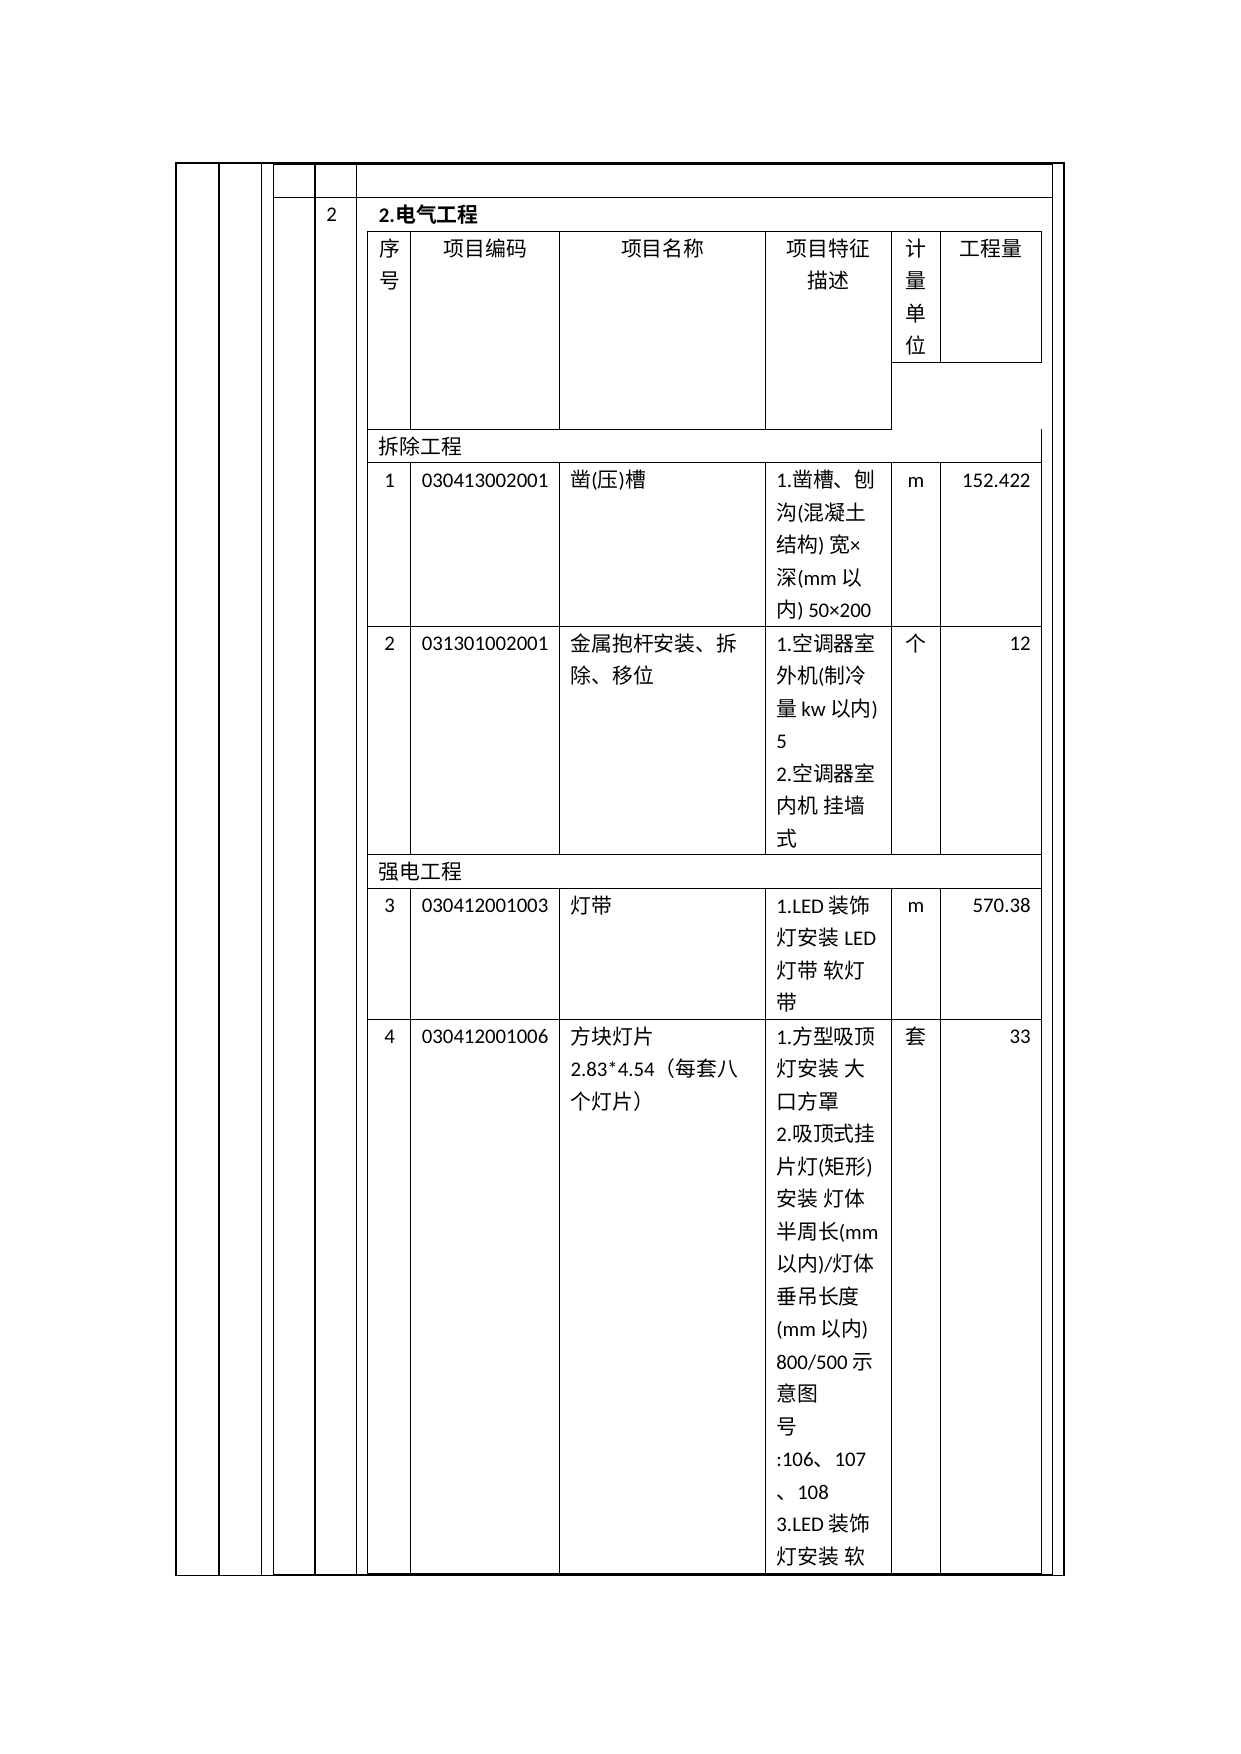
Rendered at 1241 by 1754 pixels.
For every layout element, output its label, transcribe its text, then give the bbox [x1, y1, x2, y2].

table_cell [1053, 164, 1063, 1574]
table_cell [262, 164, 273, 1574]
table_cell [357, 165, 1052, 197]
table_cell [177, 164, 218, 1574]
table_cell [316, 198, 356, 1574]
table_cell 1 [220, 164, 261, 1574]
table_cell [892, 198, 1052, 1574]
table_cell [357, 198, 368, 1574]
table_cell [274, 198, 314, 1574]
table_cell [274, 165, 314, 197]
table_cell [316, 165, 356, 197]
